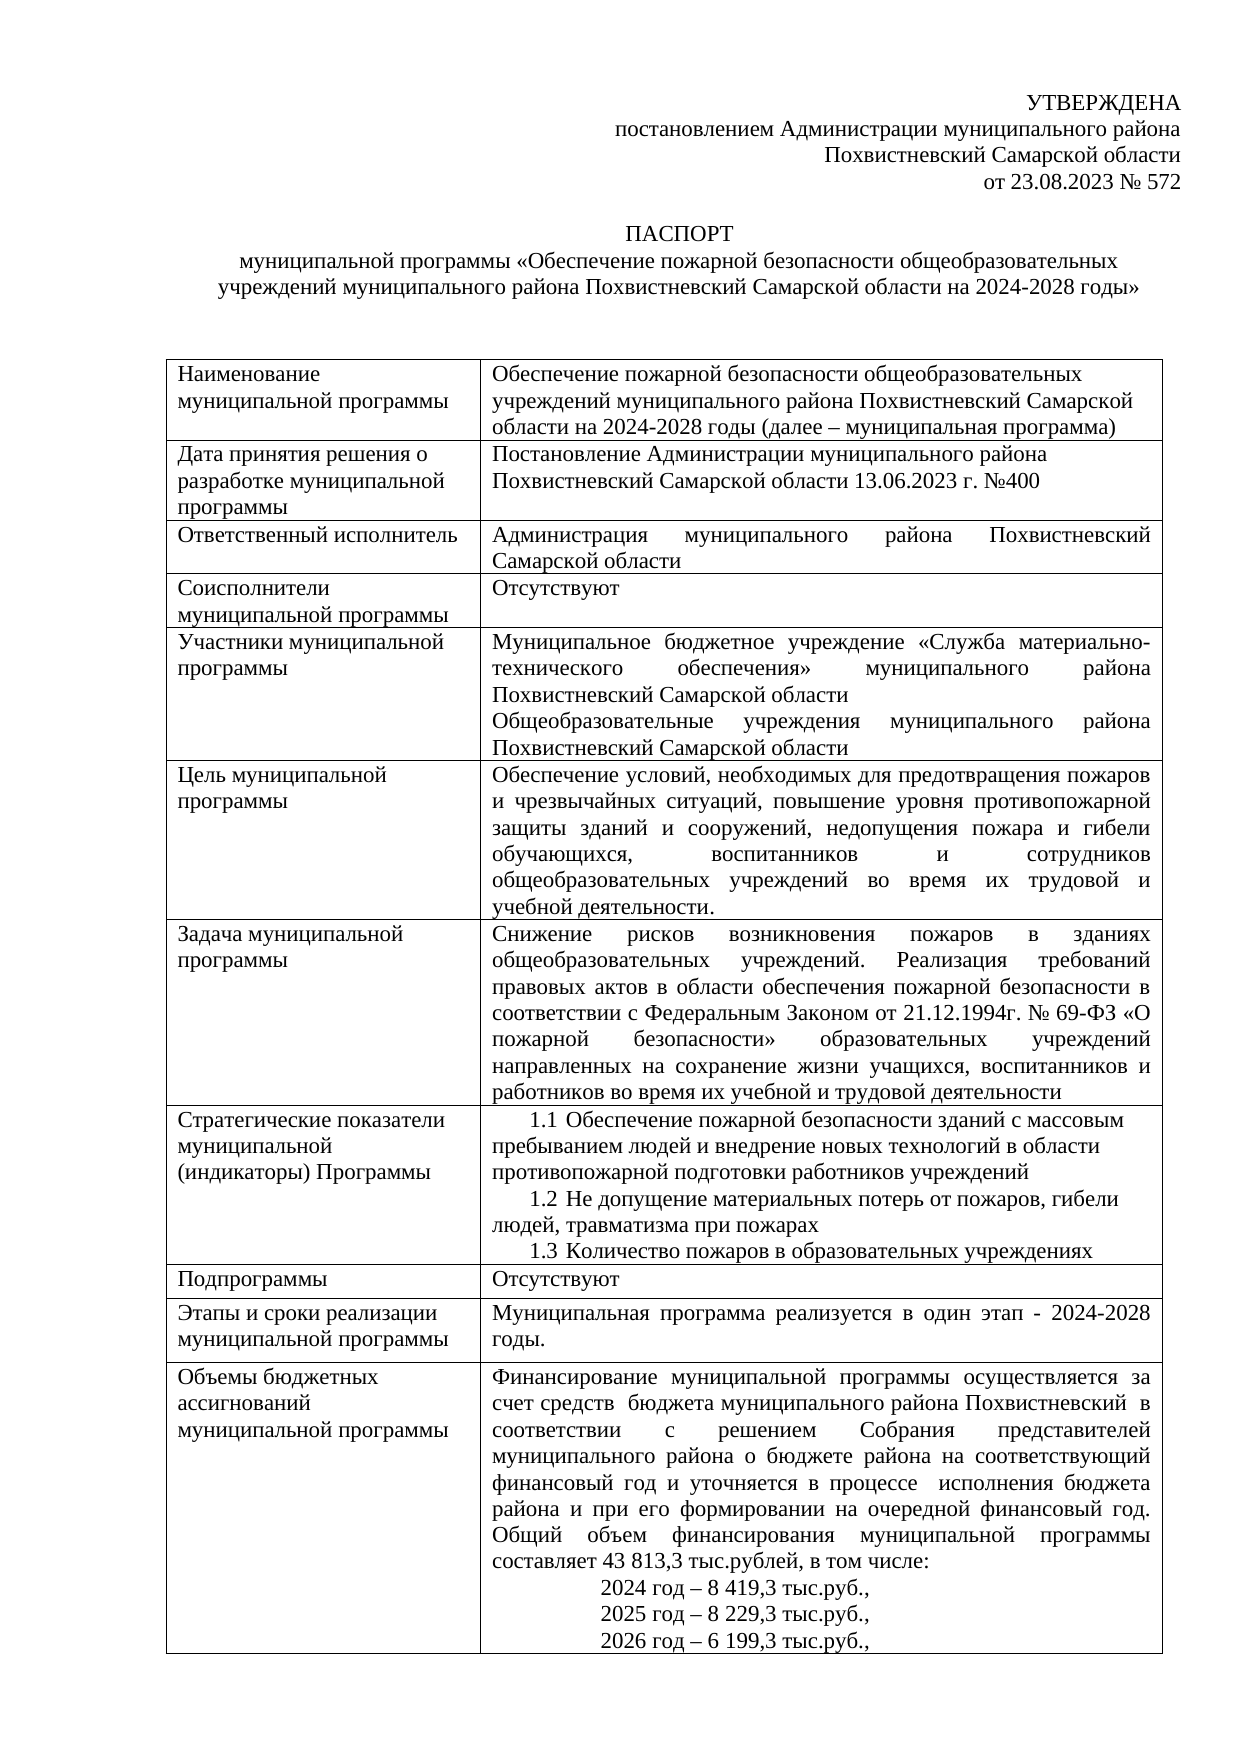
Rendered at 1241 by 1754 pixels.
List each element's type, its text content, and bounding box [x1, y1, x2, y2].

text муниципальной программы «Обеспечение пожарной безопасности общеобразовательных учреждений муниципального района Похвистневский Самарской области на 2024-2028 годы» [177, 247, 1181, 299]
text постановлением Администрации муниципального района [177, 115, 1181, 141]
table_cell Муниципальное бюджетное учреждение «Служба материально-технического обеспечения» муниципального района Похвистневский Самарской области Общеобразовательные учреждения муниципального района Похвистневский Самарской области [481, 628, 1162, 760]
table_cell Администрация муниципального района Похвистневский Самарской области [481, 521, 1162, 573]
table_header Наименование муниципальной программы [167, 360, 480, 439]
table_cell Соисполнители муниципальной программы [167, 574, 480, 627]
table_header Обеспечение пожарной безопасности общеобразовательных учреждений муниципального района Похвистневский Самарской области на 2024-2028 годы (далее – муниципальная программа) [481, 360, 1162, 439]
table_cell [167, 1363, 480, 1653]
text Похвистневский Самарской области [177, 141, 1181, 168]
table_cell Задача муниципальной программы [167, 920, 480, 1104]
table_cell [481, 1363, 1162, 1653]
table_cell Участники муниципальной программы [167, 628, 480, 760]
table_cell Отсутствуют [481, 574, 1162, 627]
text от 23.08.2023 № 572 [177, 168, 1181, 194]
table_cell Дата принятия решения о разработке муниципальной программы [167, 441, 480, 519]
table_cell Постановление Администрации муниципального района Похвистневский Самарской области 13.06.2023 г. №400 [481, 441, 1162, 519]
table_cell Муниципальная программа реализуется в один этап - 2024-2028 годы. [481, 1299, 1162, 1362]
table_cell Обеспечение пожарной безопасности зданий с массовым пребыванием людей и внедрение новых технологий в области противопожарной подготовки работников учреждений Не допущение материальных потерь от пожаров, гибели людей, травматизма при пожарах Количество пожаров в образовательных учреждениях [481, 1106, 1162, 1264]
text УТВЕРЖДЕНА [177, 89, 1181, 115]
table_cell Стратегические показатели муниципальной (индикаторы) Программы [167, 1106, 480, 1264]
table_cell Отсутствуют [481, 1265, 1162, 1298]
table_cell Подпрограммы [167, 1265, 480, 1298]
text ПАСПОРТ [177, 220, 1181, 247]
table_cell Обеспечение условий, необходимых для предотвращения пожаров и чрезвычайных ситуаций, повышение уровня противопожарной защиты зданий и сооружений, недопущения пожара и гибели обучающихся, воспитанников и сотрудников общеобразовательных учреждений во время их трудовой и учебной деятельности. [481, 761, 1162, 919]
table_cell Цель муниципальной программы [167, 761, 480, 919]
table_cell Этапы и сроки реализации муниципальной программы [167, 1299, 480, 1362]
table_cell Ответственный исполнитель [167, 521, 480, 573]
table_cell Снижение рисков возникновения пожаров в зданиях общеобразовательных учреждений. Реализация требований правовых актов в области обеспечения пожарной безопасности в соответствии с Федеральным Законом от 21.12.1994г. № 69-ФЗ «О пожарной безопасности» образовательных учреждений направленных на сохранение жизни учащихся, воспитанников и работников во время их учебной и трудовой деятельности [481, 920, 1162, 1104]
